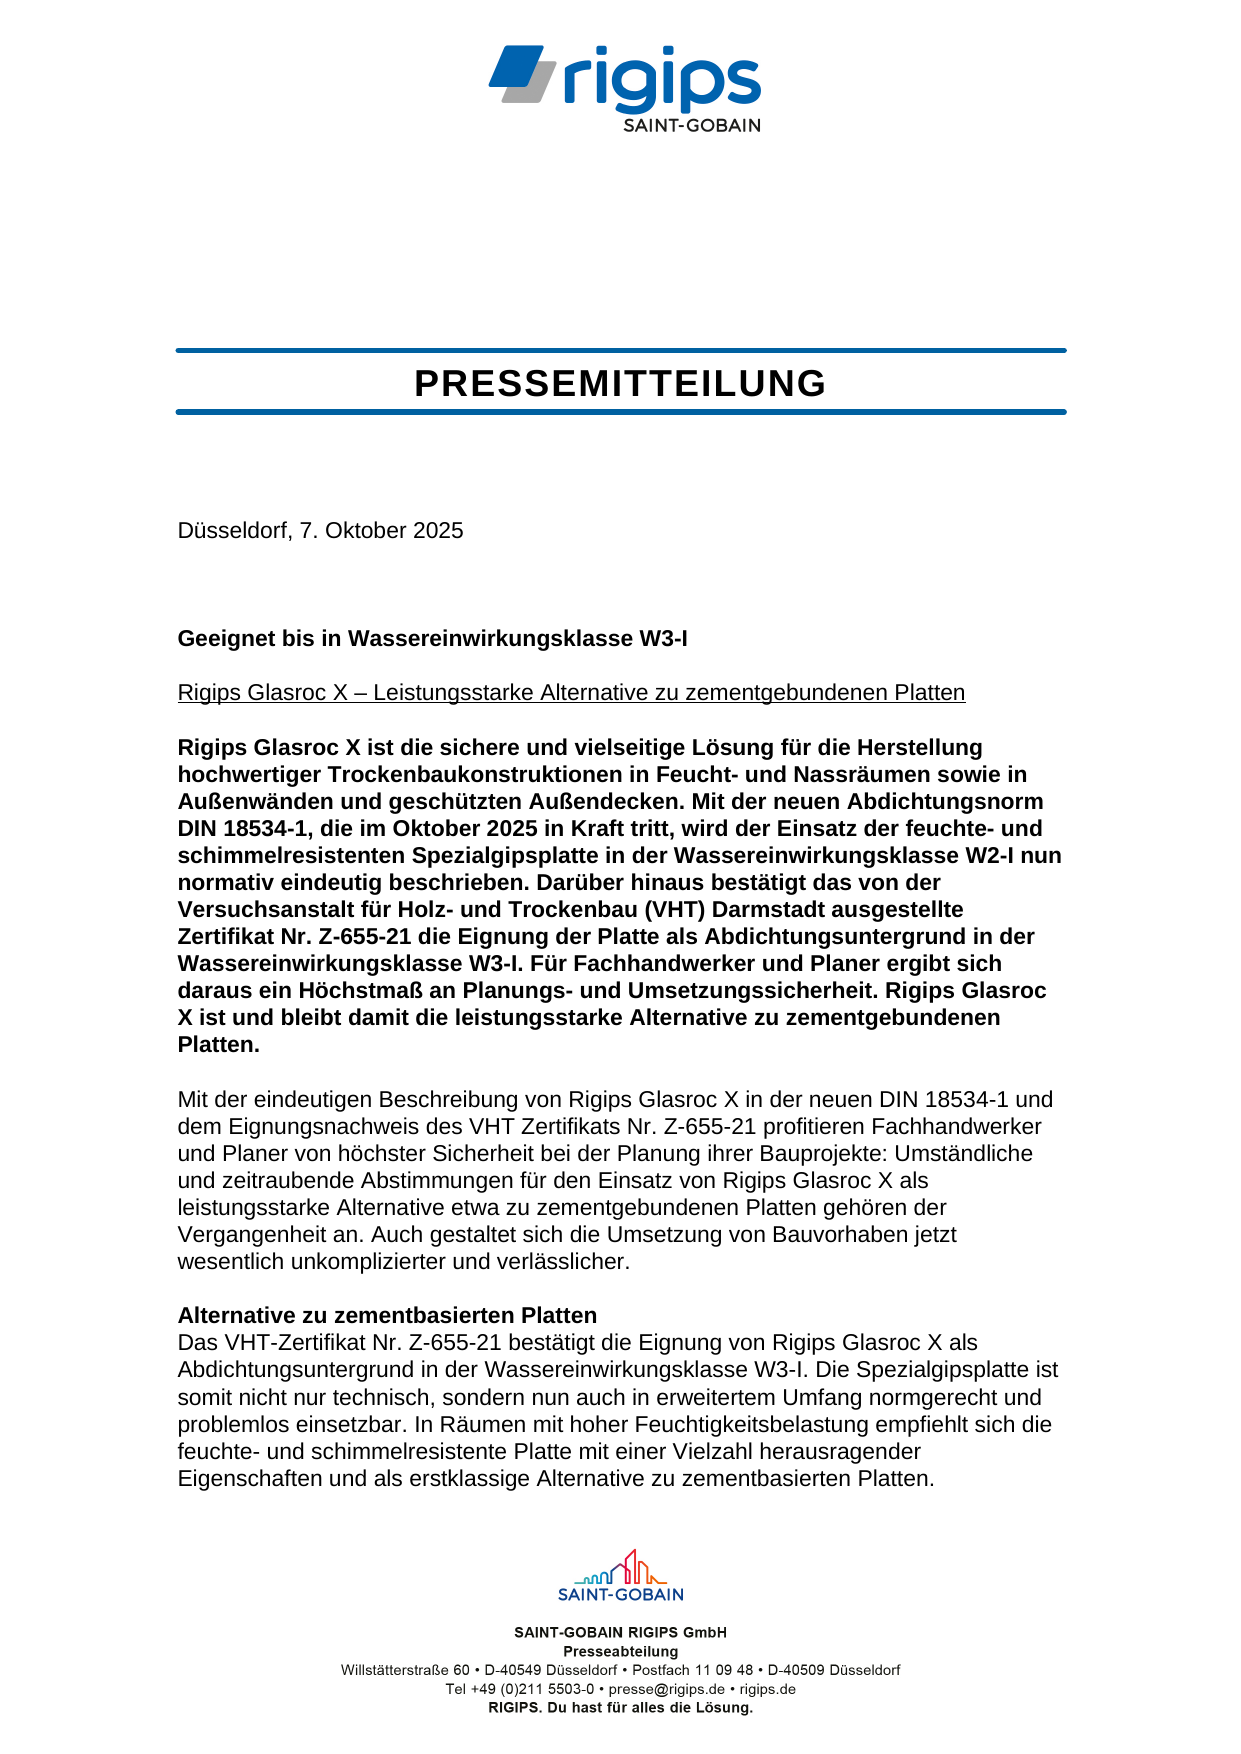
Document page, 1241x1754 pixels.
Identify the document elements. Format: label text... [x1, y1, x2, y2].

text Düsseldorf, 7. Oktober 2025 [177, 517, 1063, 544]
text Geeignet bis in Wassereinwirkungsklasse W3-I [177, 625, 1063, 652]
text Mit der eindeutigen Beschreibung von Rigips Glasroc X in der neuen DIN 18534-1 und dem Eignungsnachweis des VHT Zertifikats Nr. Z-655-21 profitieren Fachhandwerker und Planer von höchster Sicherheit bei der Planung ihrer Bauprojekte: Umständliche und zeitraubende Abstimmungen für den Einsatz von Rigips Glasroc X als leistungsstarke Alternative etwa zu zementgebundenen Platten gehören der Vergangenheit an. Auch gestaltet sich die Umsetzung von Bauvorhaben jetzt wesentlich unkomplizierter und verlässlicher. [177, 1085, 1063, 1275]
picture [0, 1530, 1241, 1754]
picture [4, 4, 1241, 205]
title PresseMITTEILUNG [177, 361, 1063, 404]
text Alternative zu zementbasierten Platten [177, 1302, 1063, 1329]
text Rigips Glasroc X – Leistungsstarke Alternative zu zementgebundenen Platten [177, 679, 1063, 706]
text Das VHT-Zertifikat Nr. Z-655-21 bestätigt die Eignung von Rigips Glasroc X als Abdichtungsuntergrund in der Wassereinwirkungsklasse W3-I. Die Spezialgipsplatte ist somit nicht nur technisch, sondern nun auch in erweitertem Umfang normgerecht und problemlos einsetzbar. In Räumen mit hoher Feuchtigkeitsbelastung empfiehlt sich die feuchte- und schimmelresistente Platte mit einer Vielzahl herausragender Eigenschaften und als erstklassige Alternative zu zementbasierten Platten. [177, 1329, 1063, 1492]
text Rigips Glasroc X ist die sichere und vielseitige Lösung für die Herstellung hochwertiger Trockenbaukonstruktionen in Feucht- und Nassräumen sowie in Außenwänden und geschützten Außendecken. Mit der neuen Abdichtungsnorm DIN 18534-1, die im Oktober 2025 in Kraft tritt, wird der Einsatz der feuchte- und schimmelresistenten Spezialgipsplatte in der Wassereinwirkungsklasse W2-I nun normativ eindeutig beschrieben. Darüber hinaus bestätigt das von der Versuchsanstalt für Holz- und Trockenbau (VHT) Darmstadt ausgestellte Zertifikat Nr. Z-655-21 die Eignung der Platte als Abdichtungsuntergrund in der Wassereinwirkungsklasse W3-I. Für Fachhandwerker und Planer ergibt sich daraus ein Höchstmaß an Planungs- und Umsetzungssicherheit. Rigips Glasroc X ist und bleibt damit die leistungsstarke Alternative zu zementgebundenen Platten. [177, 733, 1063, 1058]
